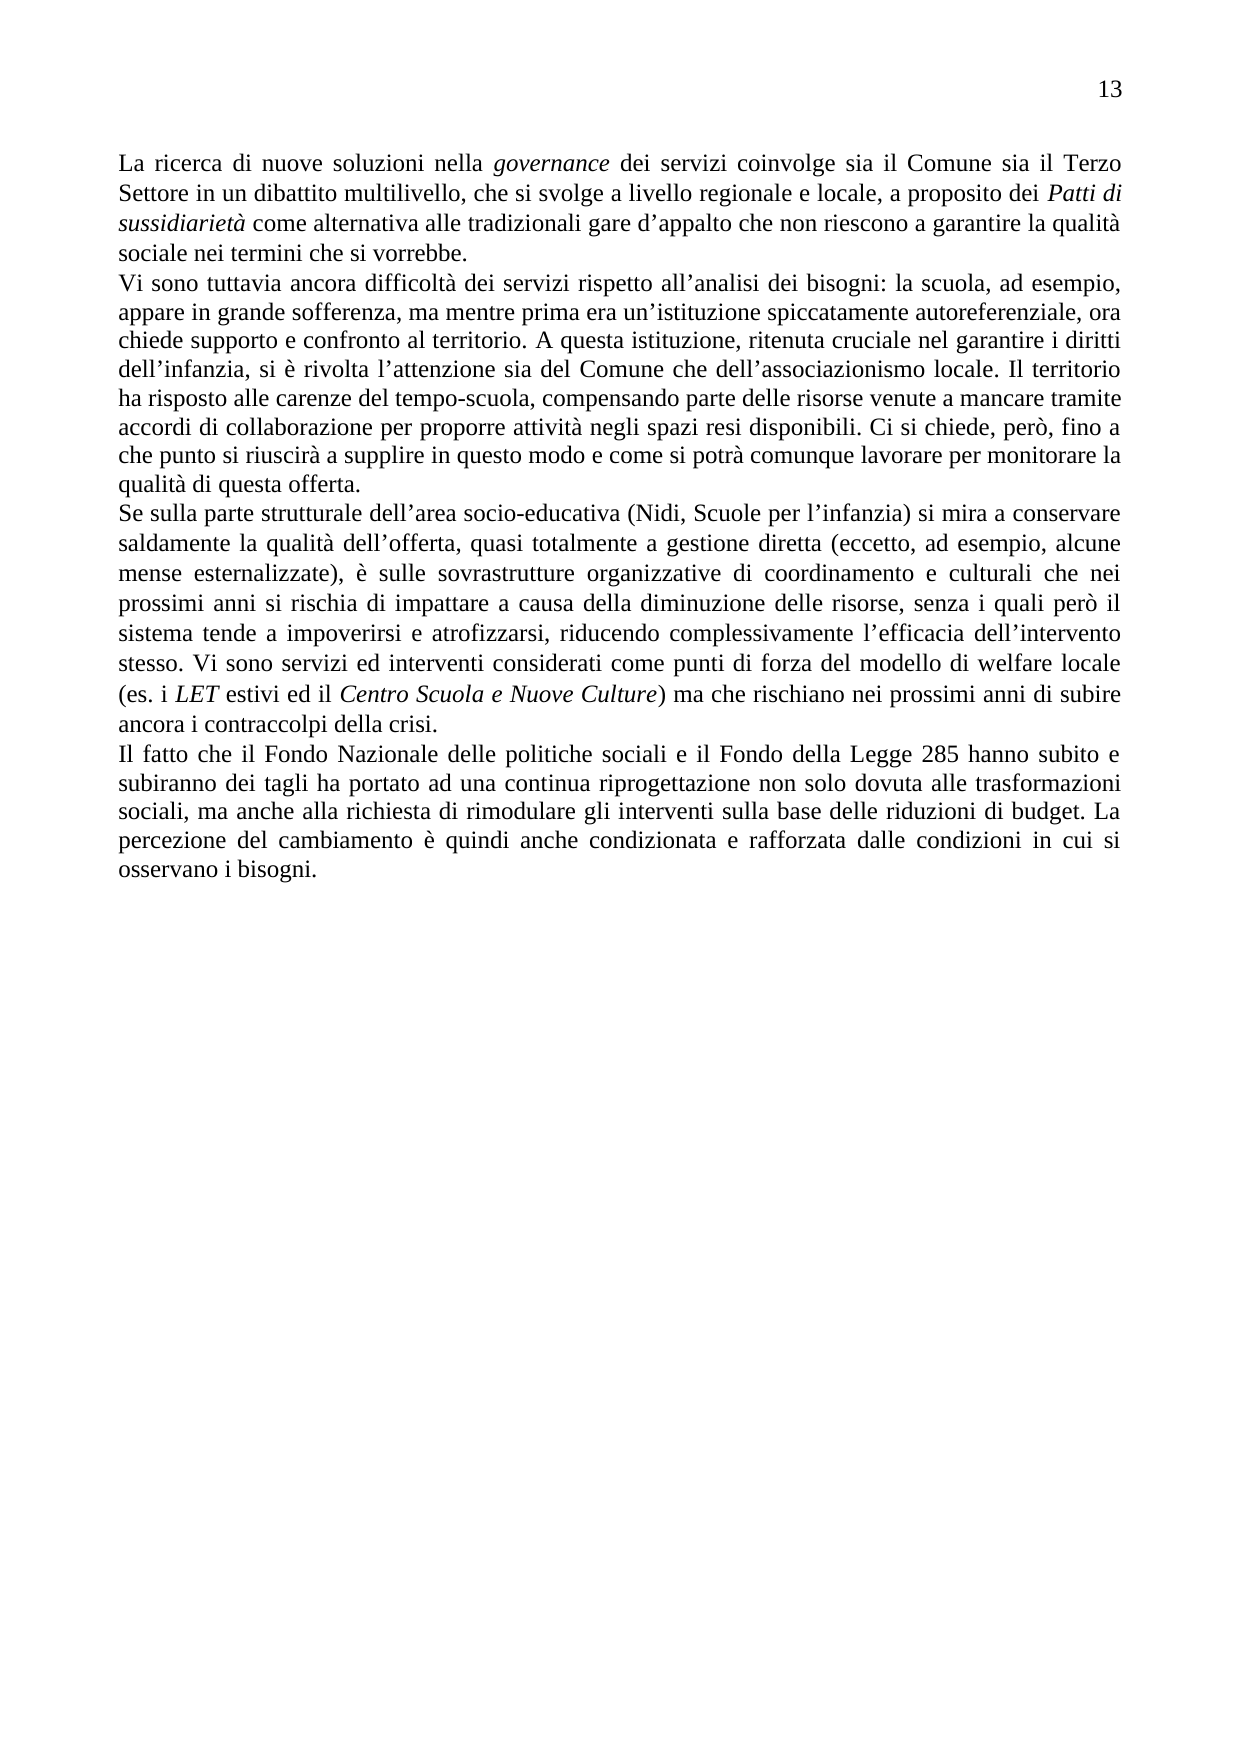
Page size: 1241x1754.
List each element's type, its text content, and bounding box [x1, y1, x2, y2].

text Vi sono tuttavia ancora difficoltà dei servizi rispetto all’analisi dei bisogni: la scuola, ad esempio, appare in grande sofferenza, ma mentre prima era un’istituzione spiccatamente autoreferenziale, ora chiede supporto e confronto al territorio. A questa istituzione, ritenuta cruciale nel garantire i diritti dell’infanzia, si è rivolta l’attenzione sia del Comune che dell’associazionismo locale. Il territorio ha risposto alle carenze del tempo-scuola, compensando parte delle risorse venute a mancare tramite accordi di collaborazione per proporre attività negli spazi resi disponibili. Ci si chiede, però, fino a che punto si riuscirà a supplire in questo modo e come si potrà comunque lavorare per monitorare la qualità di questa offerta. [118, 268, 1122, 498]
text Se sulla parte strutturale dell’area socio-educativa (Nidi, Scuole per l’infanzia) si mira a conservare saldamente la qualità dell’offerta, quasi totalmente a gestione diretta (eccetto, ad esempio, alcune mense esternalizzate), è sulle sovrastrutture organizzative di coordinamento e culturali che nei prossimi anni si rischia di impattare a causa della diminuzione delle risorse, senza i quali però il sistema tende a impoverirsi e atrofizzarsi, riducendo complessivamente l’efficacia dell’intervento stesso. Vi sono servizi ed interventi considerati come punti di forza del modello di welfare locale (es. i LET estivi ed il Centro Scuola e Nuove Culture) ma che rischiano nei prossimi anni di subire ancora i contraccolpi della crisi. [118, 498, 1122, 737]
text Il fatto che il Fondo Nazionale delle politiche sociali e il Fondo della Legge 285 hanno subito e subiranno dei tagli ha portato ad una continua riprogettazione non solo dovuta alle trasformazioni sociali, ma anche alla richiesta di rimodulare gli interventi sulla base delle riduzioni di budget. La percezione del cambiamento è quindi anche condizionata e rafforzata dalle condizioni in cui si osservano i bisogni. [118, 739, 1122, 883]
text La ricerca di nuove soluzioni nella governance dei servizi coinvolge sia il Comune sia il Terzo Settore in un dibattito multilivello, che si svolge a livello regionale e locale, a proposito dei Patti di sussidiarietà come alternativa alle tradizionali gare d’appalto che non riescono a garantire la qualità sociale nei termini che si vorrebbe. [118, 148, 1122, 267]
